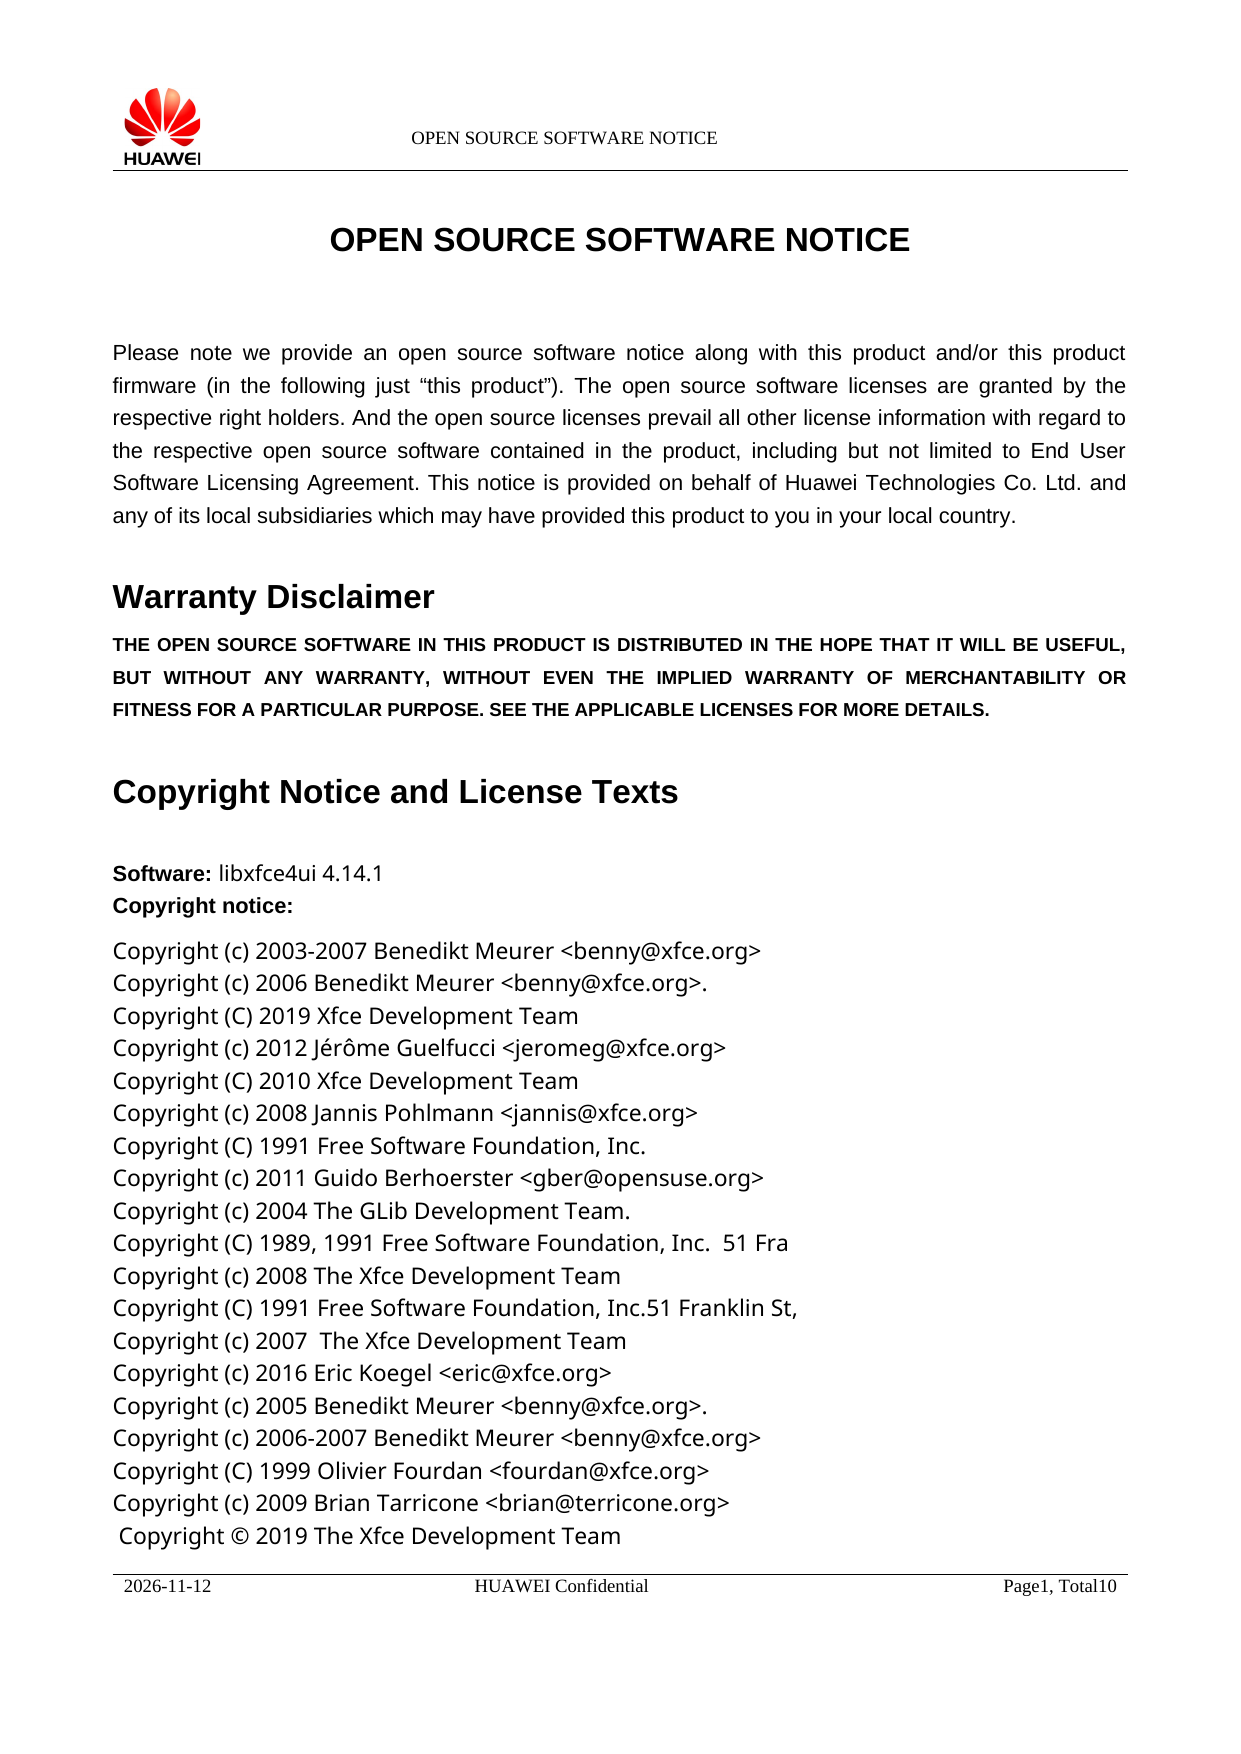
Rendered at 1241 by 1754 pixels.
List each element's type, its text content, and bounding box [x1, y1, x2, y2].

text The open source software in this product is distributed in the hope that it will be useful, but WITHOUT ANY WARRANTY, without even the implied warranty of MERCHANTABILITY or FITNESS FOR A PARTICULAR PURPOSE. See the applicable licenses for more details. [112, 629, 1128, 726]
picture [124, 88, 201, 165]
text Copyright Notice and License Texts [112, 759, 1128, 824]
text Please note we provide an open source software notice along with this product and/or this product firmware (in the following just “this product”). The open source software licenses are granted by the respective right holders. And the open source licenses prevail all other license information with regard to the respective open source software contained in the product, including but not limited to End User Software Licensing Agreement. This notice is provided on behalf of Huawei Technologies Co. Ltd. and any of its local subsidiaries which may have provided this product to you in your local country. [112, 336, 1128, 531]
title Software: libxfce4ui 4.14.1 [112, 856, 1128, 889]
text Warranty Disclaimer [112, 564, 1128, 629]
text Copyright notice: [112, 889, 1128, 921]
text OPEN SOURCE SOFTWARE NOTICE [112, 206, 1128, 271]
